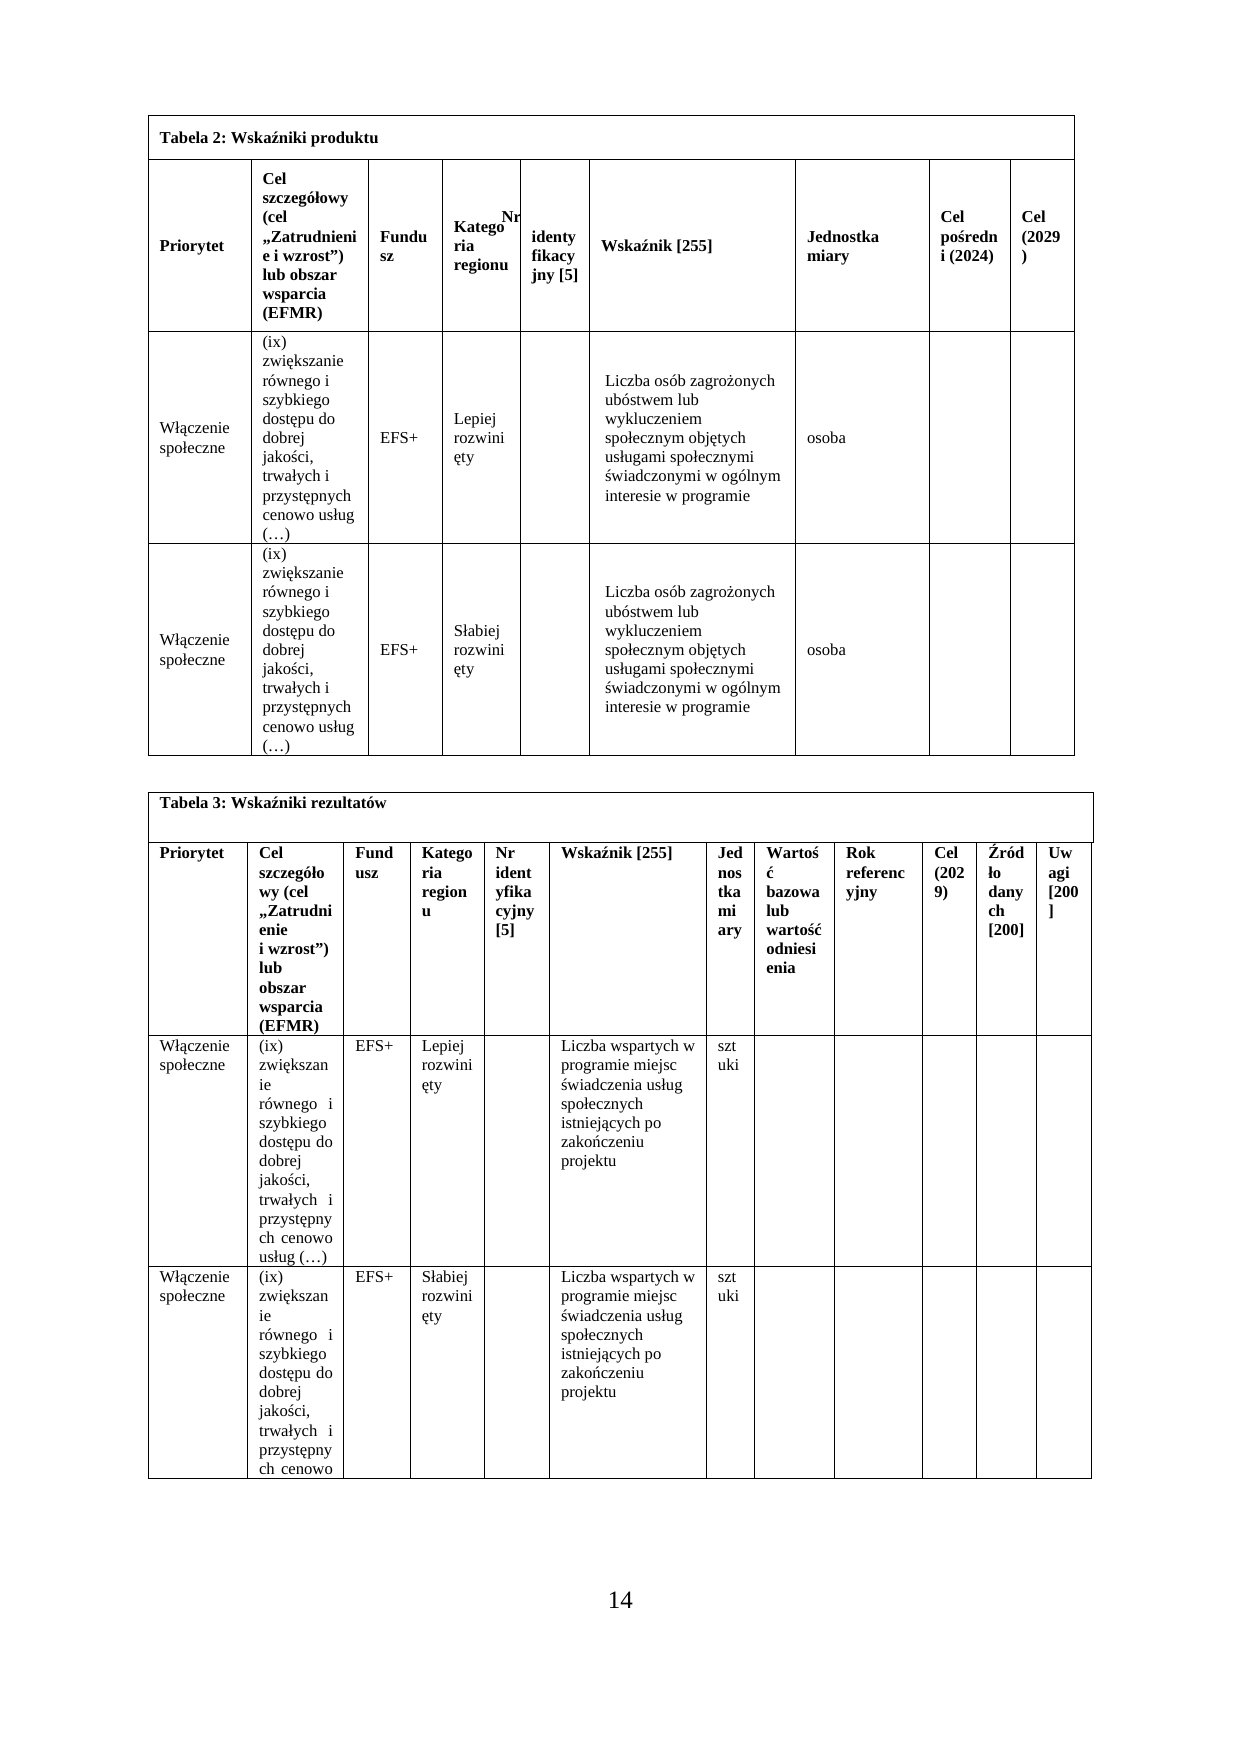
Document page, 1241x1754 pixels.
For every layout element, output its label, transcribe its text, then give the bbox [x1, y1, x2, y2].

table_cell Cel (2029) [1011, 160, 1074, 331]
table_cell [550, 1267, 706, 1478]
table_cell Włączenie społeczne [149, 1036, 247, 1266]
table_cell EFS+ [344, 1036, 410, 1266]
table_cell sztuki [707, 1267, 754, 1478]
table_cell sztuki [707, 1036, 754, 1266]
table_cell [1037, 1036, 1091, 1266]
table_cell Słabiej rozwinięty [411, 1267, 484, 1478]
table_cell [977, 1267, 1036, 1478]
table_cell Lepiej rozwinięty [411, 1036, 484, 1266]
table_cell Liczba osób zagrożonych ubóstwem lub wykluczeniem społecznym objętych usługami społecznymi świadczonymi w ogólnym interesie w programie [590, 544, 795, 755]
table_cell Cel szczegółowy (cel „Zatrudnienie i wzrost”) lub obszar wsparcia (EFMR) [252, 160, 368, 331]
table_cell Cel szczegółowy (cel „Zatrudnienie i wzrost”) lub obszar wsparcia (EFMR) [248, 843, 343, 1035]
table_cell Wartość bazowa lub wartość odniesienia [755, 843, 834, 1035]
table_header Tabela 2: Wskaźniki produktu [149, 116, 1074, 159]
table_cell Cel pośredni (2024) [930, 160, 1010, 331]
table_cell [835, 1036, 922, 1266]
table_cell [521, 332, 589, 543]
table_cell Liczba osób zagrożonych ubóstwem lub wykluczeniem społecznym objętych usługami społecznymi świadczonymi w ogólnym interesie w programie [590, 332, 795, 543]
table_cell EFS+ [369, 332, 442, 543]
table_cell osoba [796, 332, 929, 543]
table_cell Liczba wspartych w programie miejsc świadczenia usług społecznych istniejących po zakończeniu projektu [550, 1036, 706, 1266]
table_cell [923, 1036, 976, 1266]
table_cell Priorytet [149, 843, 247, 1035]
table_cell [1037, 1267, 1091, 1478]
table_cell Włączenie społeczne [149, 1267, 247, 1478]
table_cell Uwagi [200] [1037, 843, 1091, 1035]
table_cell [755, 1036, 834, 1266]
table_cell osoba [796, 544, 929, 755]
table_cell Włączenie społeczne [149, 544, 251, 755]
table_cell Jednostka miary [707, 843, 754, 1035]
table_cell [755, 1267, 834, 1478]
table_cell Priorytet [149, 160, 251, 331]
table_cell [1011, 332, 1074, 543]
table_cell Jednostka miary [796, 160, 929, 331]
table_cell [930, 544, 1010, 755]
table_cell [923, 1267, 976, 1478]
table_cell Słabiej rozwinięty [443, 544, 520, 755]
table_cell EFS+ [344, 1267, 410, 1478]
table_cell [521, 544, 589, 755]
table_cell (ix) zwiększanie równego i szybkiego dostępu do dobrej jakości, trwałych i przystępnych cenowo usług (…) [252, 544, 368, 755]
table_cell Wskaźnik [255] [590, 160, 795, 331]
table_cell [485, 1267, 549, 1478]
table_cell Źródło danych [200] [977, 843, 1036, 1035]
table_cell [485, 1036, 549, 1266]
table_cell Cel (2029) [923, 843, 976, 1035]
table_cell Lepiej rozwinięty [443, 332, 520, 543]
table_cell Nr identyfikacyjny [5] [521, 160, 589, 331]
table_cell EFS+ [369, 544, 442, 755]
table_cell (ix) zwiększanie równego i szybkiego dostępu do dobrej jakości, trwałych i przystępnych cenowo usług (…) [248, 1267, 343, 1478]
table_cell Kategoria regionu [443, 160, 520, 331]
table_cell Nr identyfikacyjny [5] [485, 843, 549, 1035]
table_cell Rok referencyjny [835, 843, 922, 1035]
table_cell (ix) zwiększanie równego i szybkiego dostępu do dobrej jakości, trwałych i przystępnych cenowo usług (…) [252, 332, 368, 543]
table_header Tabela 3: Wskaźniki rezultatów [149, 793, 1093, 842]
table_cell [835, 1267, 922, 1478]
table_cell Włączenie społeczne [149, 332, 251, 543]
table_cell Kategoria regionu [411, 843, 484, 1035]
table_cell [977, 1036, 1036, 1266]
table_cell [930, 332, 1010, 543]
table_cell Wskaźnik [255] [550, 843, 706, 1035]
table_cell [1011, 544, 1074, 755]
table_cell Fundusz [344, 843, 410, 1035]
table_cell (ix) zwiększanie równego i szybkiego dostępu do dobrej jakości, trwałych i przystępnych cenowo usług (…) [248, 1036, 343, 1266]
table_cell Fundusz [369, 160, 442, 331]
